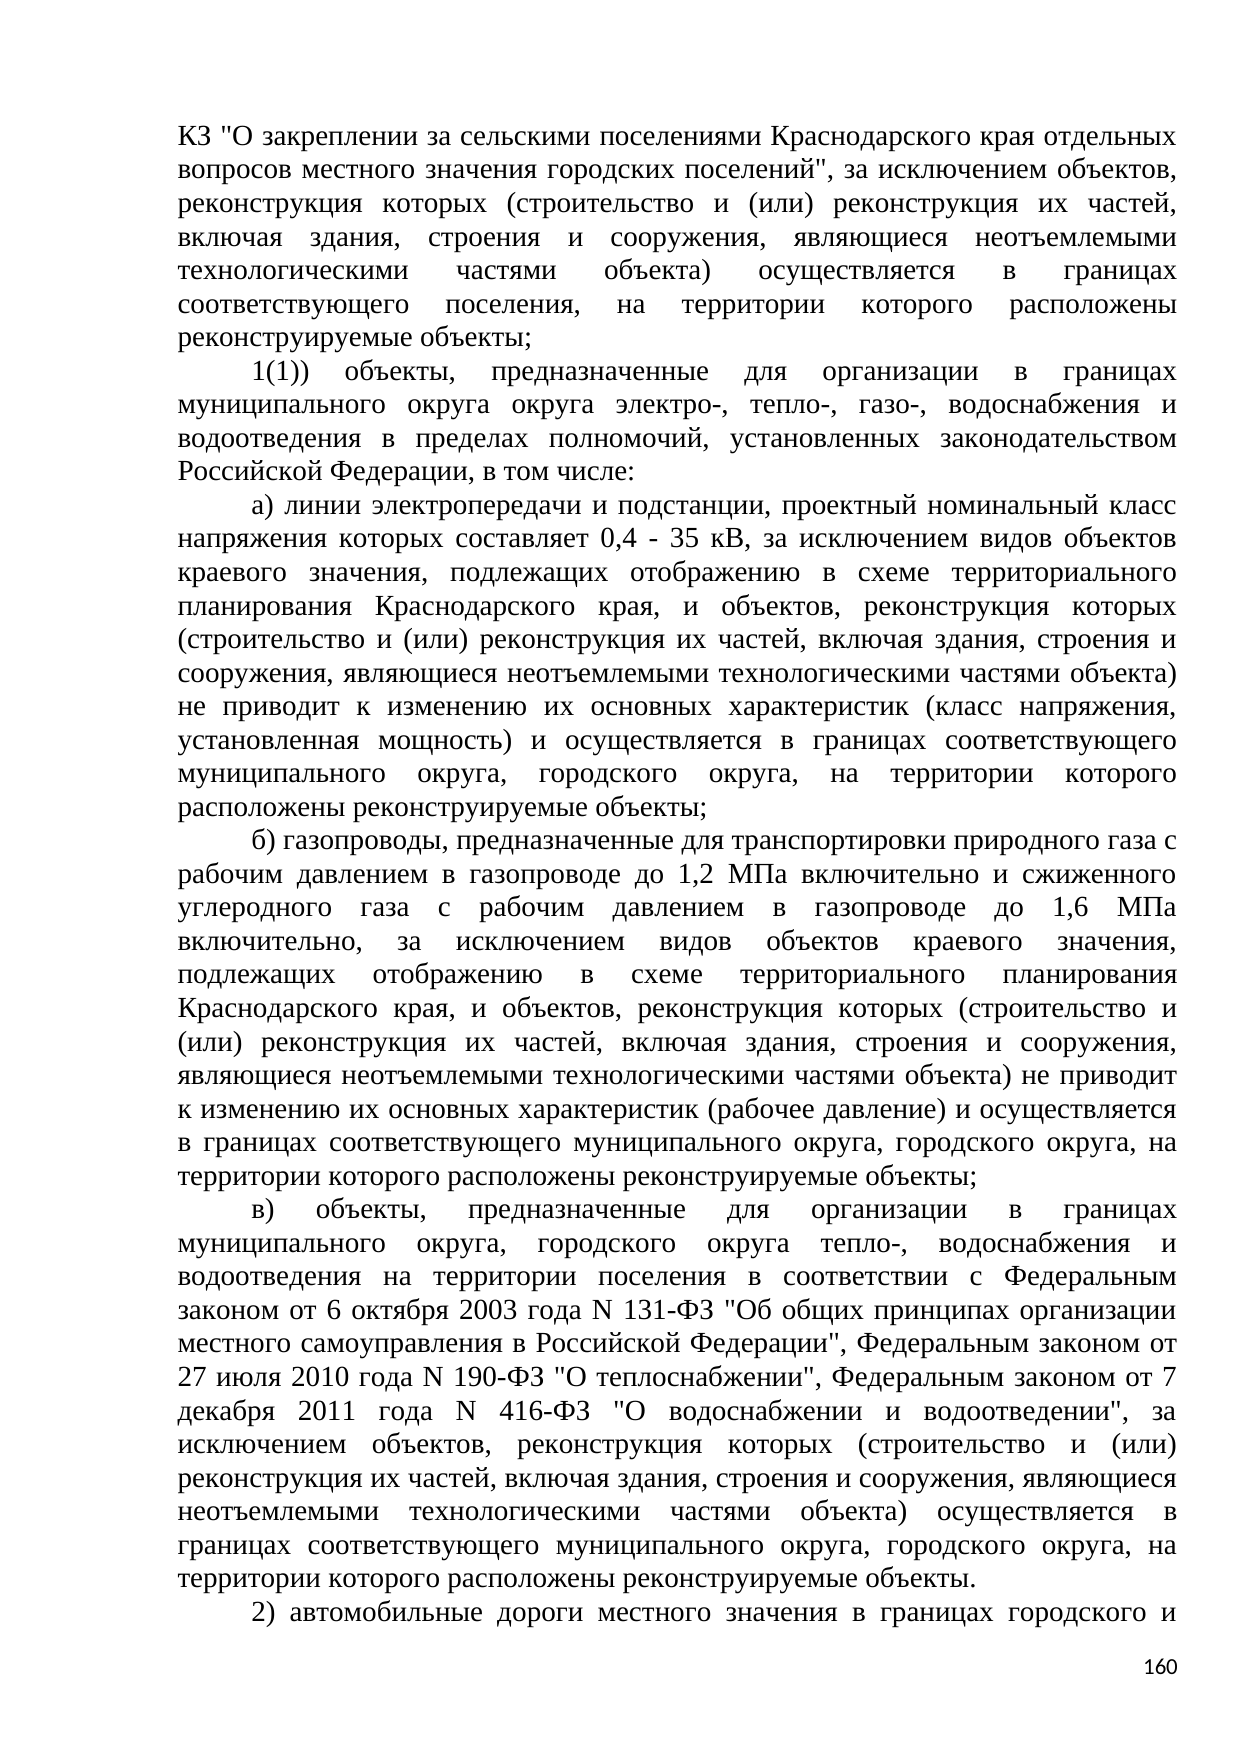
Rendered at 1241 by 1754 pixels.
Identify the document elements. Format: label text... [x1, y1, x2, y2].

text а) линии электропередачи и подстанции, проектный номинальный класс напряжения которых составляет 0,4 - 35 кВ, за исключением видов объектов краевого значения, подлежащих отображению в схеме территориального планирования Краснодарского края, и объектов, реконструкция которых (строительство и (или) реконструкция их частей, включая здания, строения и сооружения, являющиеся неотъемлемыми технологическими частями объекта) не приводит к изменению их основных характеристик (класс напряжения, установленная мощность) и осуществляется в границах соответствующего муниципального округа, городского округа, на территории которого расположены реконструируемые объекты; [177, 487, 1178, 822]
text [177, 1594, 1178, 1627]
text б) газопроводы, предназначенные для транспортировки природного газа с рабочим давлением в газопроводе до 1,2 МПа включительно и сжиженного углеродного газа с рабочим давлением в газопроводе до 1,6 МПа включительно, за исключением видов объектов краевого значения, подлежащих отображению в схеме территориального планирования Краснодарского края, и объектов, реконструкция которых (строительство и (или) реконструкция их частей, включая здания, строения и сооружения, являющиеся неотъемлемыми технологическими частями объекта) не приводит к изменению их основных характеристик (рабочее давление) и осуществляется в границах соответствующего муниципального округа, городского округа, на территории которого расположены реконструируемые объекты; [177, 822, 1178, 1191]
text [177, 118, 1178, 353]
text 1(1)) объекты, предназначенные для организации в границах муниципального округа округа электро-, тепло-, газо-, водоснабжения и водоотведения в пределах полномочий, установленных законодательством Российской Федерации, в том числе: [177, 353, 1178, 487]
text в) объекты, предназначенные для организации в границах муниципального округа, городского округа тепло-, водоснабжения и водоотведения на территории поселения в соответствии с Федеральным законом от 6 октября 2003 года N 131-ФЗ "Об общих принципах организации местного самоуправления в Российской Федерации", Федеральным законом от 27 июля 2010 года N 190-ФЗ "О теплоснабжении", Федеральным законом от 7 декабря 2011 года N 416-ФЗ "О водоснабжении и водоотведении", за исключением объектов, реконструкция которых (строительство и (или) реконструкция их частей, включая здания, строения и сооружения, являющиеся неотъемлемыми технологическими частями объекта) осуществляется в границах соответствующего муниципального округа, городского округа, на территории которого расположены реконструируемые объекты. [177, 1191, 1178, 1594]
